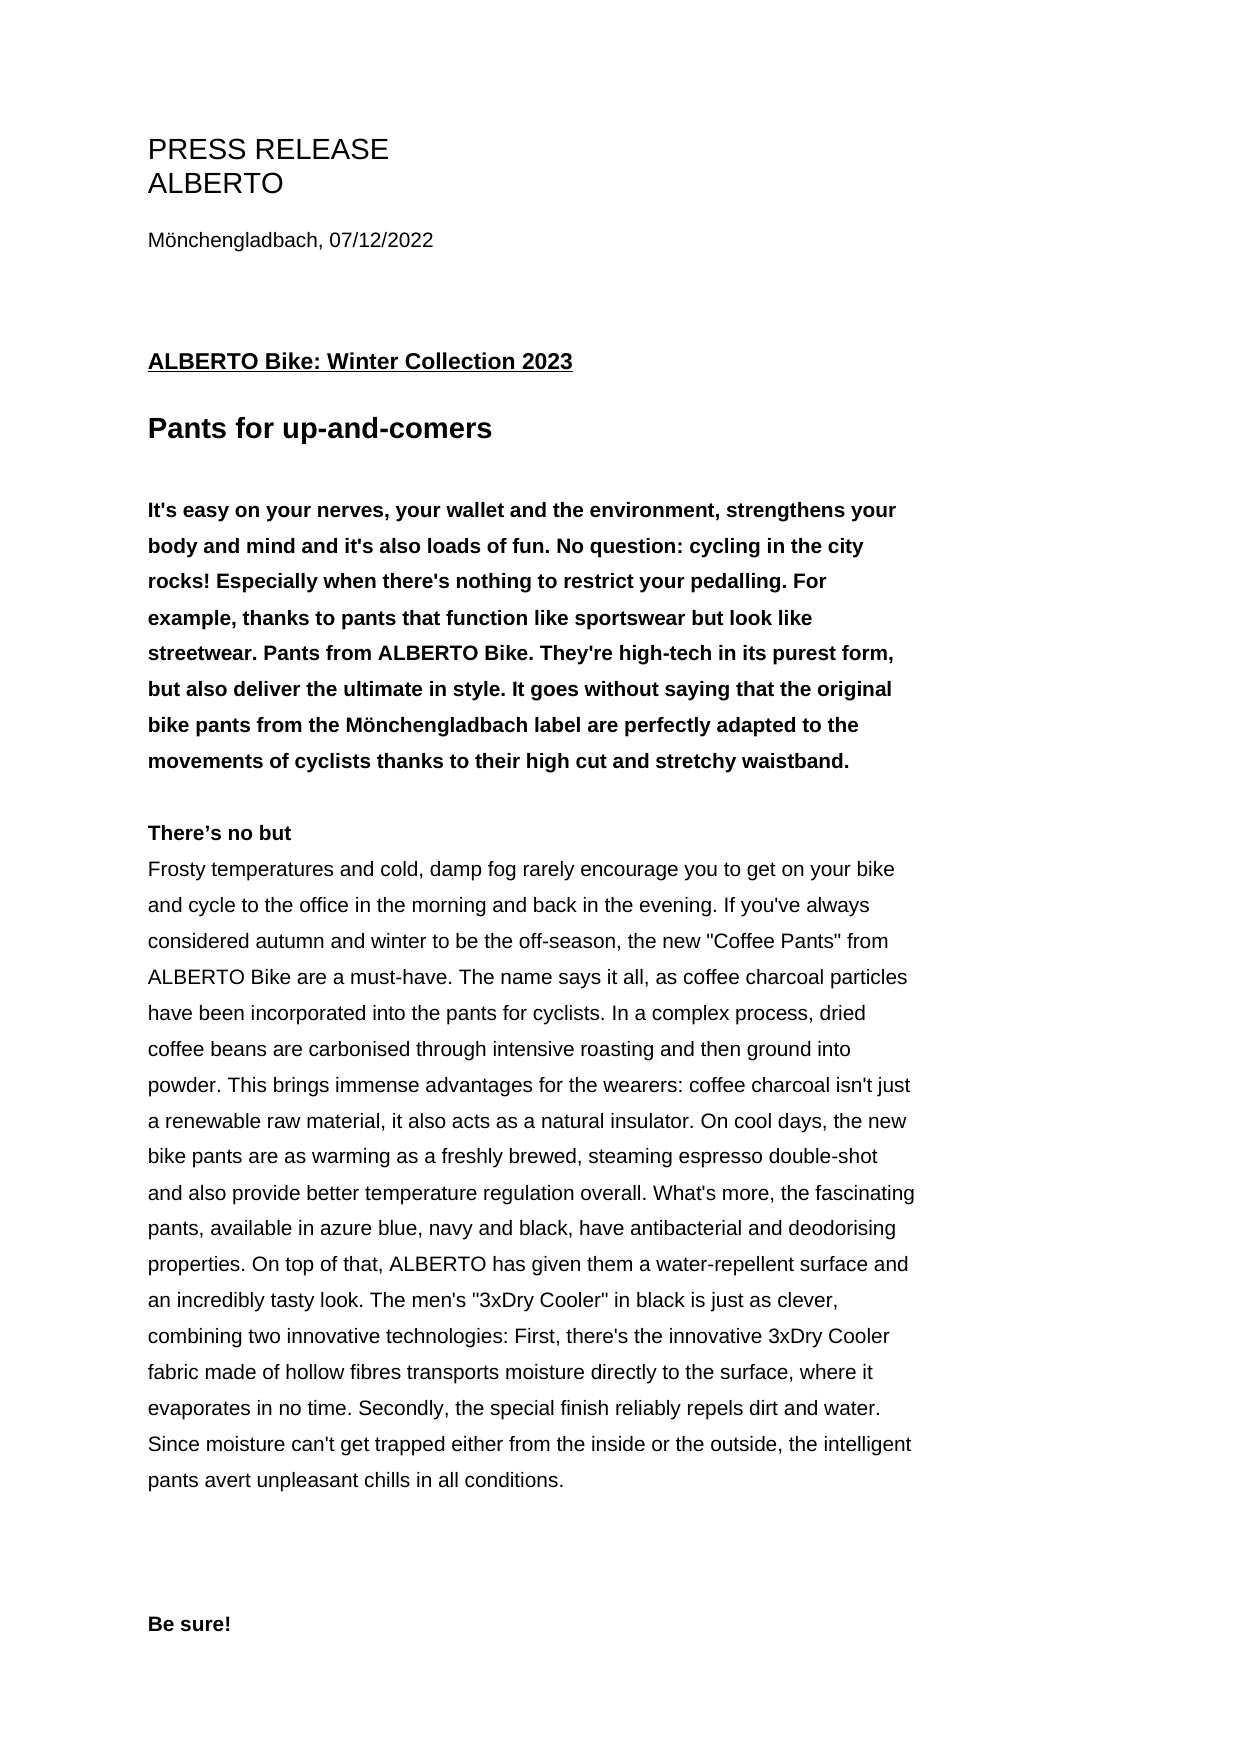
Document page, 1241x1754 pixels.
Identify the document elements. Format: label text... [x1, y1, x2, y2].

text Be sure! [148, 1612, 916, 1636]
text There’s no but [148, 821, 916, 845]
text ALBERTO Bike: Winter Collection 2023 [148, 348, 916, 374]
text Frosty temperatures and cold, damp fog rarely encourage you to get on your bike and cycle to the office in the morning and back in the evening. If you've always considered autumn and winter to be the off-season, the new "Coffee Pants" from ALBERTO Bike are a must-have. The name says it all, as coffee charcoal particles have been incorporated into the pants for cyclists. In a complex process, dried coffee beans are carbonised through intensive roasting and then ground into powder. This brings immense advantages for the wearers: coffee charcoal isn't just a renewable raw material, it also acts as a natural insulator. On cool days, the new bike pants are as warming as a freshly brewed, steaming espresso double-shot and also provide better temperature regulation overall. What's more, the fascinating pants, available in azure blue, navy and black, have antibacterial and deodorising properties. On top of that, ALBERTO has given them a water-repellent surface and an incredibly tasty look. The men's "3xDry Cooler" in black is just as clever, combining two innovative technologies: First, there's the innovative 3xDry Cooler fabric made of hollow fibres transports moisture directly to the surface, where it evaporates in no time. Secondly, the special finish reliably repels dirt and water. Since moisture can't get trapped either from the inside or the outside, the intelligent pants avert unpleasant chills in all conditions. [148, 857, 916, 1492]
text Pants for up-and-comers [148, 411, 916, 445]
text ALBERTO Mönchengladbach, 07/12/2022 [148, 166, 916, 252]
text PRESS RELEASE [148, 132, 916, 166]
text It's easy on your nerves, your wallet and the environment, strengthens your body and mind and it's also loads of fun. No question: cycling in the city rocks! Especially when there's nothing to restrict your pedalling. For example, thanks to pants that function like sportswear but look like streetwear. Pants from ALBERTO Bike. They're high-tech in its purest form, but also deliver the ultimate in style. It goes without saying that the original bike pants from the Mönchengladbach label are perfectly adapted to the movements of cyclists thanks to their high cut and stretchy waistband. [148, 497, 916, 773]
